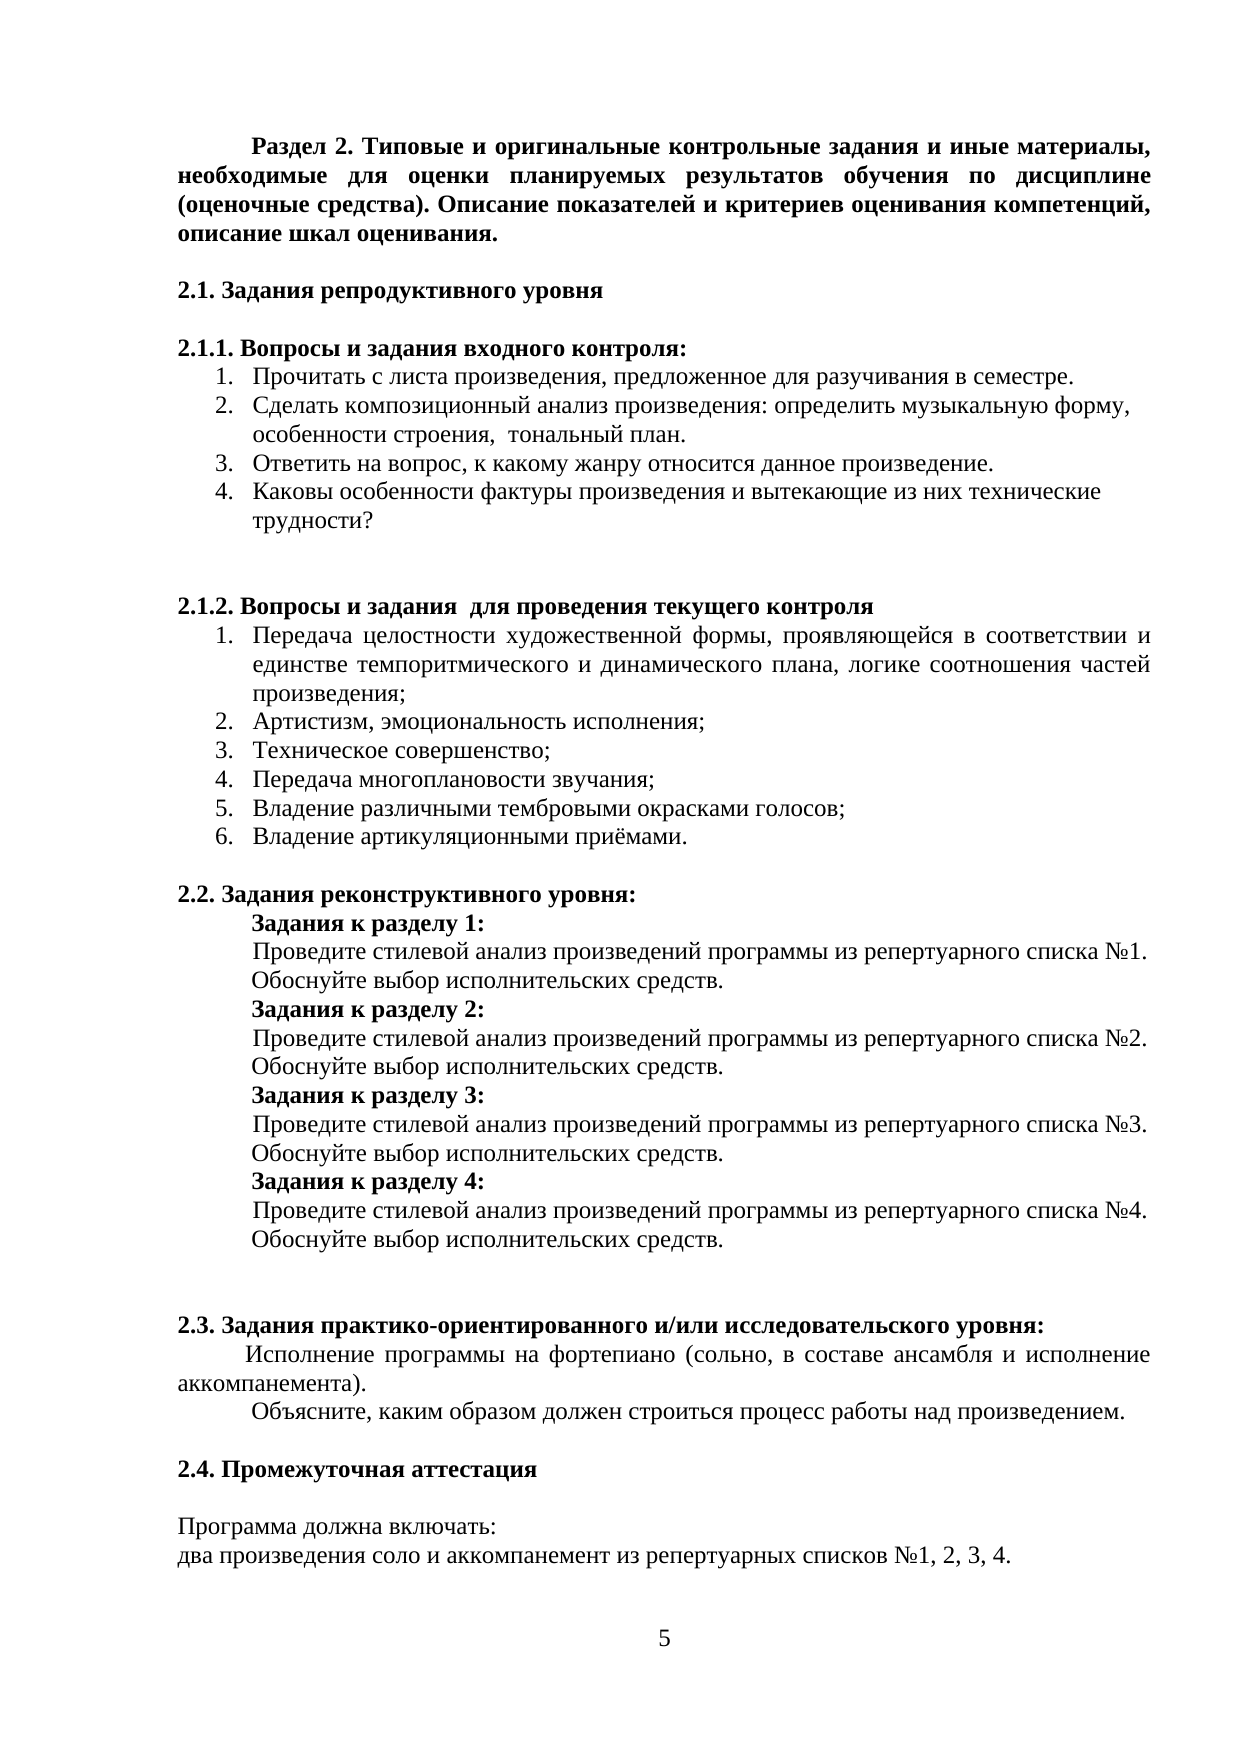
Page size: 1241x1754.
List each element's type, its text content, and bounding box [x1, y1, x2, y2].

list Техническое совершенство; [215, 735, 1152, 764]
text Обоснуйте выбор исполнительских средств. [177, 965, 1152, 994]
list Артистизм, эмоциональность исполнения; [215, 706, 1152, 735]
list Ответить на вопрос, к какому жанру относится данное произведение. [215, 448, 1152, 476]
list Каковы особенности фактуры произведения и вытекающие из них технические трудности? [215, 476, 1152, 534]
text Задания к разделу 1: [177, 908, 1152, 936]
text 2.1.2. Вопросы и задания для проведения текущего контроля [177, 591, 1152, 620]
text Задания к разделу 2: [177, 994, 1152, 1023]
text Исполнение программы на фортепиано (сольно, в составе ансамбля и исполнение аккомпанемента). [177, 1339, 1152, 1396]
list Сделать композиционный анализ произведения: определить музыкальную форму, особенности строения, тональный план. [215, 390, 1152, 448]
list Передача многоплановости звучания; [215, 764, 1152, 793]
list Владение артикуляционными приёмами. [215, 821, 1152, 850]
text 2.1.1. Вопросы и задания входного контроля: [177, 333, 1152, 361]
text Обоснуйте выбор исполнительских средств. [177, 1138, 1152, 1166]
text 2.4. Промежуточная аттестация [177, 1454, 1152, 1483]
text Обоснуйте выбор исполнительских средств. [177, 1224, 1152, 1253]
text Обоснуйте выбор исполнительских средств. [177, 1051, 1152, 1080]
text Раздел 2. Типовые и оригинальные контрольные задания и иные материалы, необходимые для оценки планируемых результатов обучения по дисциплине (оценочные средства). Описание показателей и критериев оценивания компетенций, описание шкал оценивания. [177, 131, 1152, 246]
text Задания к разделу 3: [177, 1080, 1152, 1109]
text 2.2. Задания реконструктивного уровня: [177, 879, 1152, 908]
text Объясните, каким образом должен строиться процесс работы над произведением. [177, 1396, 1152, 1425]
text 2.3. Задания практико-ориентированного и/или исследовательского уровня: [177, 1310, 1152, 1339]
text Задания к разделу 4: [177, 1166, 1152, 1195]
list Проведите стилевой анализ произведений программы из репертуарного списка №2. [177, 1023, 1152, 1051]
text Программа должна включать: [177, 1511, 1152, 1540]
text 2.1. Задания репродуктивного уровня [177, 275, 1152, 304]
list Передача целостности художественной формы, проявляющейся в соответствии и единстве темпоритмического и динамического плана, логике соотношения частей произведения; [215, 620, 1152, 706]
list Проведите стилевой анализ произведений программы из репертуарного списка №3. [177, 1109, 1152, 1138]
list Проведите стилевой анализ произведений программы из репертуарного списка №1. [177, 936, 1152, 965]
list Проведите стилевой анализ произведений программы из репертуарного списка №4. [177, 1195, 1152, 1224]
list Владение различными тембровыми окрасками голосов; [215, 793, 1152, 821]
list Прочитать с листа произведения, предложенное для разучивания в семестре. [215, 361, 1152, 390]
text два произведения соло и аккомпанемент из репертуарных списков №1, 2, 3, 4. [177, 1540, 1152, 1569]
